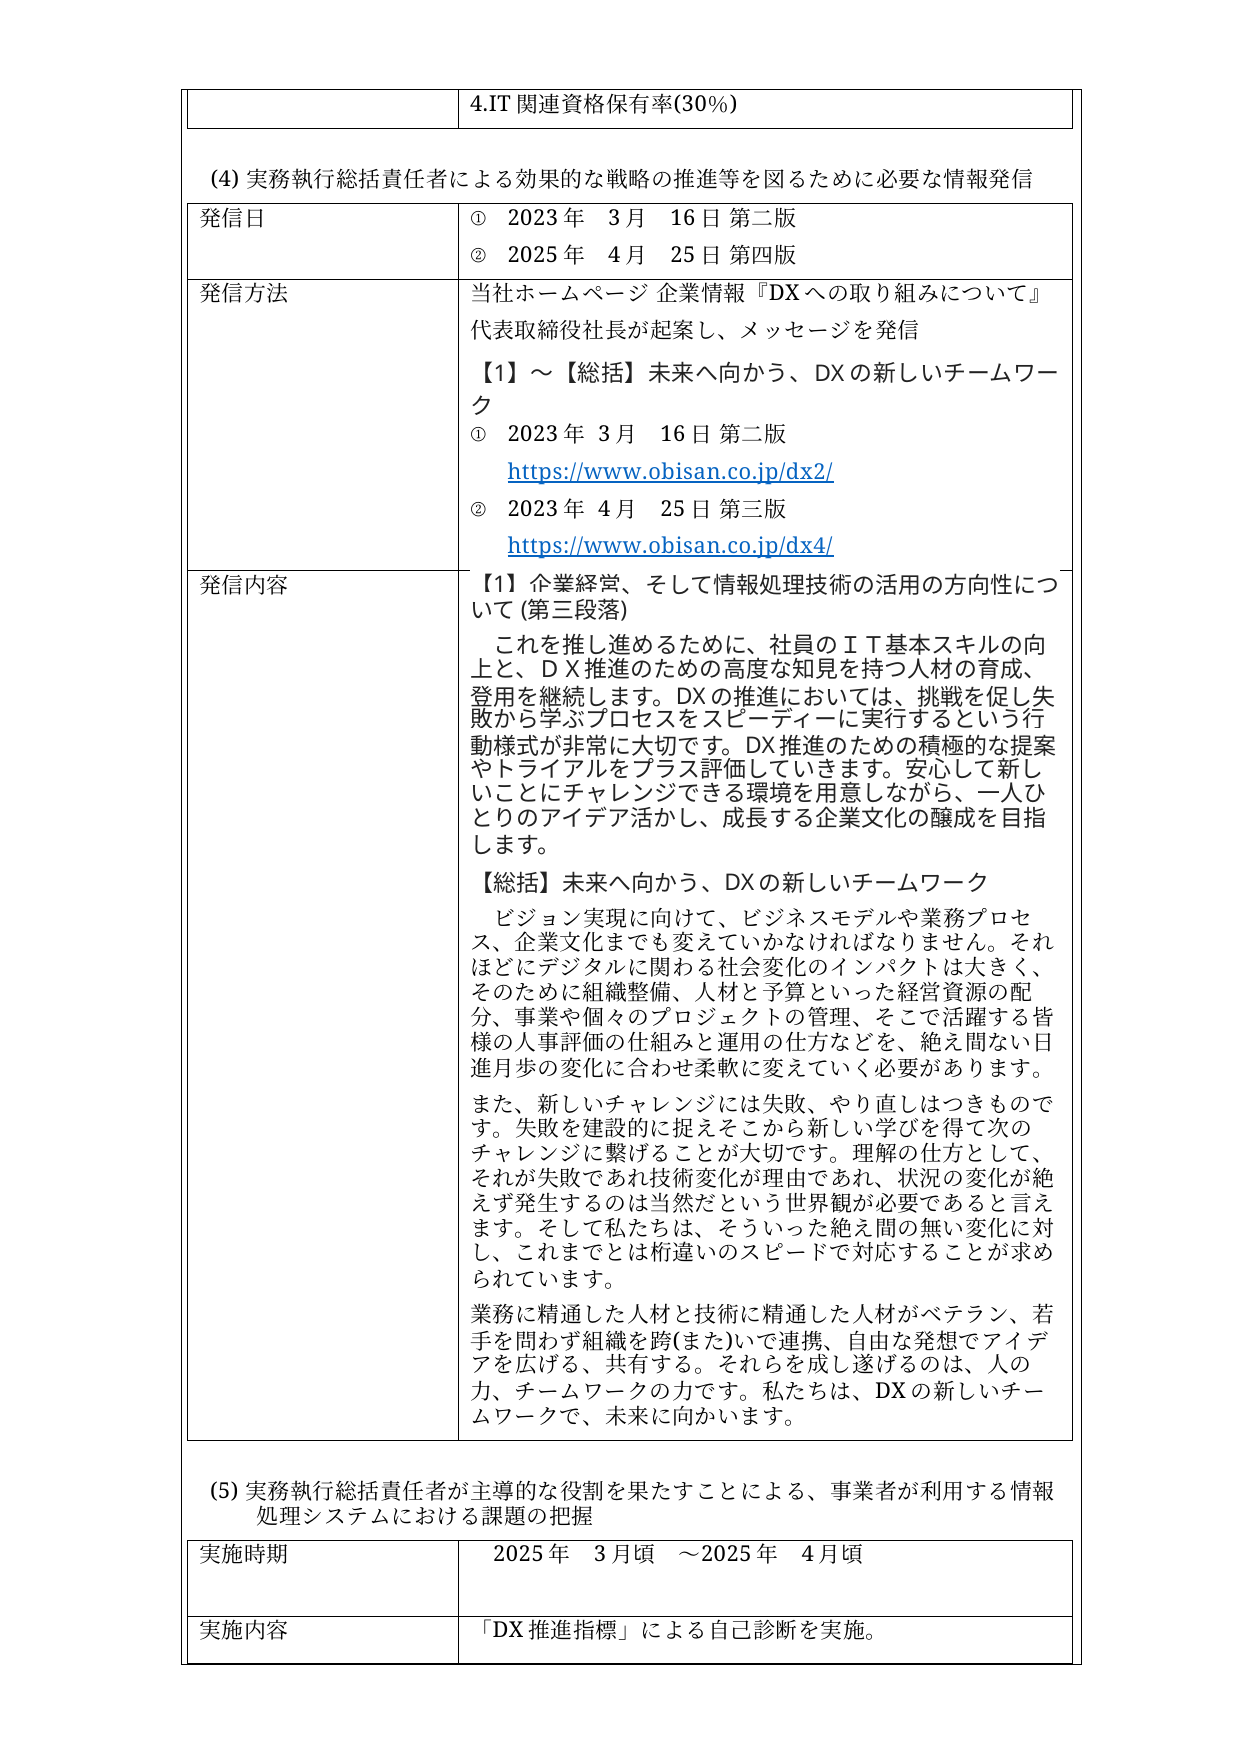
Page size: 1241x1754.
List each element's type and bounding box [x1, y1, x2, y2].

table_cell [182, 90, 1081, 1664]
